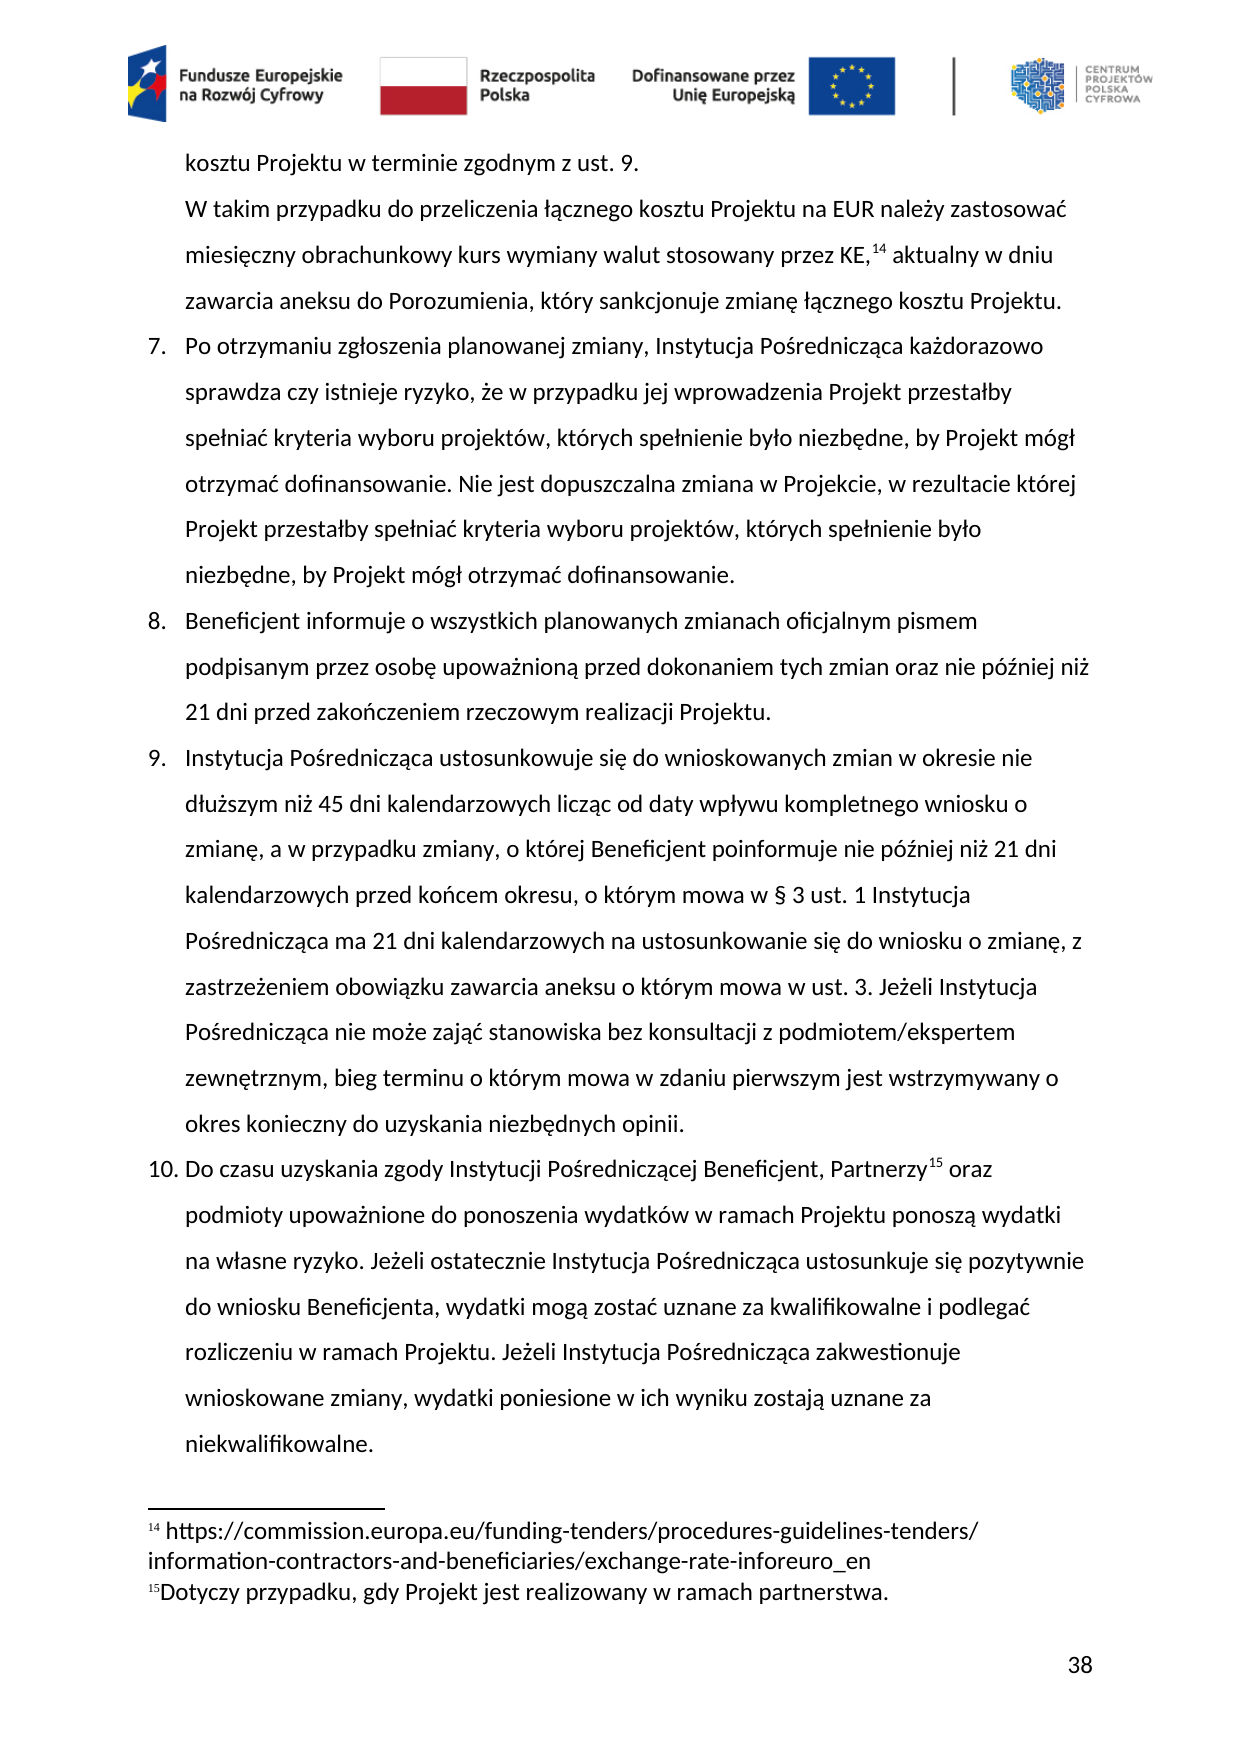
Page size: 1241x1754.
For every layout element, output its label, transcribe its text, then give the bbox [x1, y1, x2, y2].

picture [128, 45, 1153, 122]
list Beneficjent informuje o wszystkich planowanych zmianach oficjalnym pismem podpisanym przez osobę upoważnioną przed dokonaniem tych zmian oraz nie później niż 21 dni przed zakończeniem rzeczowym realizacji Projektu. [148, 605, 1093, 727]
list Po otrzymaniu zgłoszenia planowanej zmiany, Instytucja Pośrednicząca każdorazowo sprawdza czy istnieje ryzyko, że w przypadku jej wprowadzenia Projekt przestałby spełniać kryteria wyboru projektów, których spełnienie było niezbędne, by Projekt mógł otrzymać dofinansowanie. Nie jest dopuszczalna zmiana w Projekcie, w rezultacie której Projekt przestałby spełniać kryteria wyboru projektów, których spełnienie było niezbędne, by Projekt mógł otrzymać dofinansowanie. [148, 331, 1093, 590]
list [148, 148, 1093, 315]
list Do czasu uzyskania zgody Instytucji Pośredniczącej Beneficjent, Partnerzy oraz podmioty upoważnione do ponoszenia wydatków w ramach Projektu ponoszą wydatki na własne ryzyko. Jeżeli ostatecznie Instytucja Pośrednicząca ustosunkuje się pozytywnie do wniosku Beneficjenta, wydatki mogą zostać uznane za kwalifikowalne i podlegać rozliczeniu w ramach Projektu. Jeżeli Instytucja Pośrednicząca zakwestionuje wnioskowane zmiany, wydatki poniesione w ich wyniku zostają uznane za niekwalifikowalne. [148, 1154, 1093, 1458]
list Instytucja Pośrednicząca ustosunkowuje się do wnioskowanych zmian w okresie nie dłuższym niż 45 dni kalendarzowych licząc od daty wpływu kompletnego wniosku o zmianę, a w przypadku zmiany, o której Beneficjent poinformuje nie później niż 21 dni kalendarzowych przed końcem okresu, o którym mowa w § 3 ust. 1 Instytucja Pośrednicząca ma 21 dni kalendarzowych na ustosunkowanie się do wniosku o zmianę, z zastrzeżeniem obowiązku zawarcia aneksu o którym mowa w ust. 3. Jeżeli Instytucja Pośrednicząca nie może zająć stanowiska bez konsultacji z podmiotem/ekspertem zewnętrznym, bieg terminu o którym mowa w zdaniu pierwszym jest wstrzymywany o okres konieczny do uzyskania niezbędnych opinii. [148, 742, 1093, 1138]
